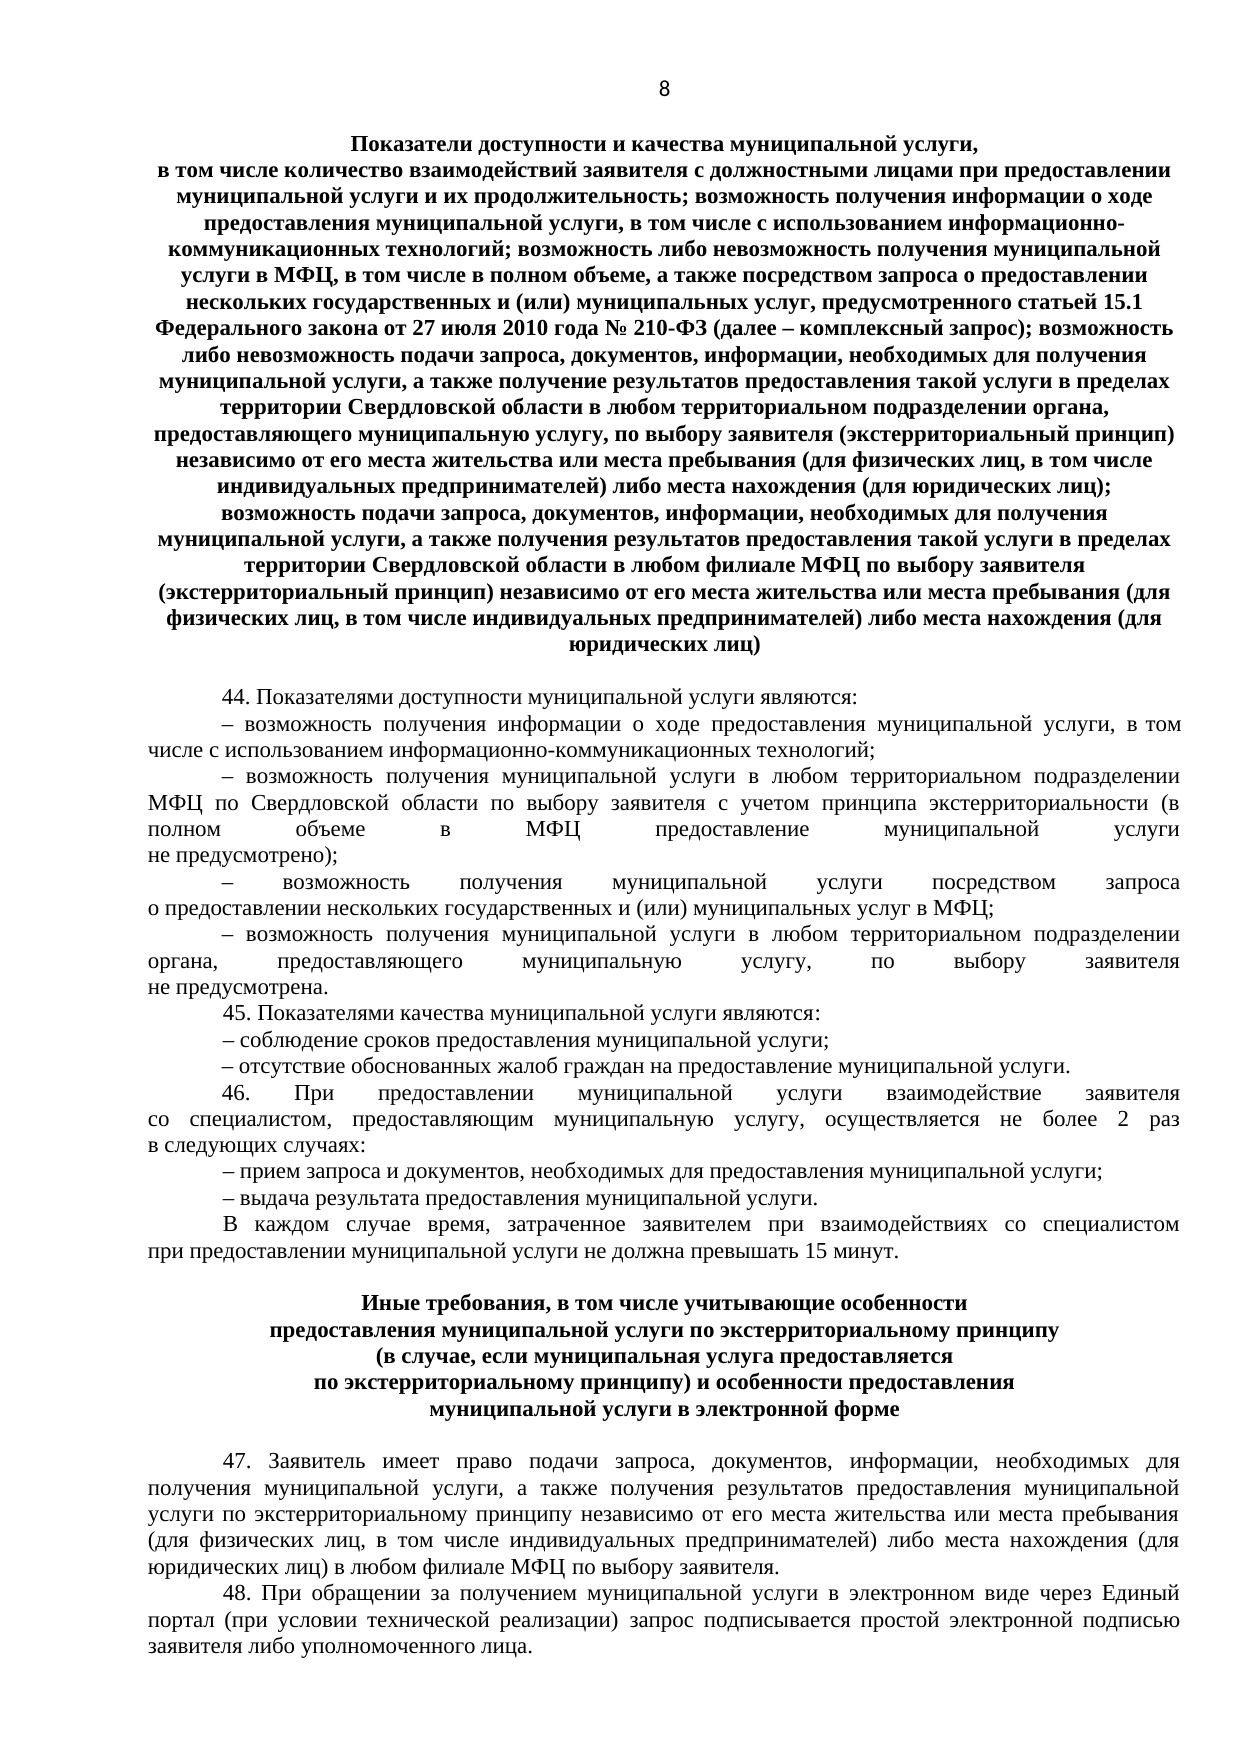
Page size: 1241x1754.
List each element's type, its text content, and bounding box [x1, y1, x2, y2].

text – прием запроса и документов, необходимых для предоставления муниципальной услуги; [148, 1158, 1181, 1184]
text 47. Заявитель имеет право подачи запроса, документов, информации, необходимых для получения муниципальной услуги, а также получения результатов предоставления муниципальной услуги по экстерриториальному принципу независимо от его места жительства или места пребывания (для физических лиц, в том числе индивидуальных предпринимателей) либо места нахождения (для юридических лиц) в любом филиале МФЦ по выбору заявителя. [148, 1447, 1181, 1579]
text – отсутствие обоснованных жалоб граждан на предоставление муниципальной услуги. [148, 1052, 1181, 1078]
text В каждом случае время, затраченное заявителем при взаимодействиях со специалистом при предоставлении муниципальной услуги не должна превышать 15 минут. [148, 1210, 1181, 1263]
text 44. Показателями доступности муниципальной услуги являются: [148, 683, 1181, 709]
text 46. При предоставлении муниципальной услуги взаимодействие заявителя со специалистом, предоставляющим муниципальную услугу, осуществляется не более 2 раз в следующих случаях: [148, 1078, 1181, 1158]
text – возможность получения информации о ходе предоставления муниципальной услуги, в том числе с использованием информационно-коммуникационных технологий; [148, 709, 1181, 762]
text Иные требования, в том числе учитывающие особенности [148, 1289, 1181, 1316]
text предоставления муниципальной услуги по экстерриториальному принципу [148, 1316, 1181, 1342]
text (в случае, если муниципальная услуга предоставляется [148, 1342, 1181, 1368]
text 48. При обращении за получением муниципальной услуги в электронном виде через Единый портал (при условии технической реализации) запрос подписывается простой электронной подписью заявителя либо уполномоченного лица. [148, 1579, 1181, 1658]
text – возможность получения муниципальной услуги в любом территориальном подразделении органа, предоставляющего муниципальную услугу, по выбору заявителя не предусмотрена. [148, 920, 1181, 999]
text Показатели доступности и качества муниципальной услуги, [148, 130, 1181, 156]
text муниципальной услуги в электронной форме [148, 1395, 1181, 1421]
text – выдача результата предоставления муниципальной услуги. [148, 1184, 1181, 1210]
text в том числе количество взаимодействий заявителя с должностными лицами при предоставлении муниципальной услуги и их продолжительность; возможность получения информации о ходе предоставления муниципальной услуги, в том числе с использованием информационно-коммуникационных технологий; возможность либо невозможность получения муниципальной услуги в МФЦ, в том числе в полном объеме, а также посредством запроса о предоставлении нескольких государственных и (или) муниципальных услуг, предусмотренного статьей 15.1 Федерального закона от 27 июля 2010 года № 210-ФЗ (далее – комплексный запрос); возможность либо невозможность подачи запроса, документов, информации, необходимых для получения муниципальной услуги, а также получение результатов предоставления такой услуги в пределах территории Свердловской области в любом территориальном подразделении органа, предоставляющего муниципальную услугу, по выбору заявителя (экстерриториальный принцип) независимо от его места жительства или места пребывания (для физических лиц, в том числе индивидуальных предпринимателей) либо места нахождения (для юридических лиц); возможность подачи запроса, документов, информации, необходимых для получения муниципальной услуги, а также получения результатов предоставления такой услуги в пределах территории Свердловской области в любом филиале МФЦ по выбору заявителя (экстерриториальный принцип) независимо от его места жительства или места пребывания (для физических лиц, в том числе индивидуальных предпринимателей) либо места нахождения (для юридических лиц) [148, 156, 1181, 657]
text – возможность получения муниципальной услуги посредством запроса о предоставлении нескольких государственных и (или) муниципальных услуг в МФЦ; [148, 868, 1181, 920]
text – возможность получения муниципальной услуги в любом территориальном подразделении МФЦ по Свердловской области по выбору заявителя с учетом принципа экстерриториальности (в полном объеме в МФЦ предоставление муниципальной услуги не предусмотрено); [148, 762, 1181, 868]
text по экстерриториальному принципу) и особенности предоставления [148, 1368, 1181, 1395]
text 45. Показателями качества муниципальной услуги являются: [148, 999, 1181, 1026]
text – соблюдение сроков предоставления муниципальной услуги; [148, 1026, 1181, 1052]
